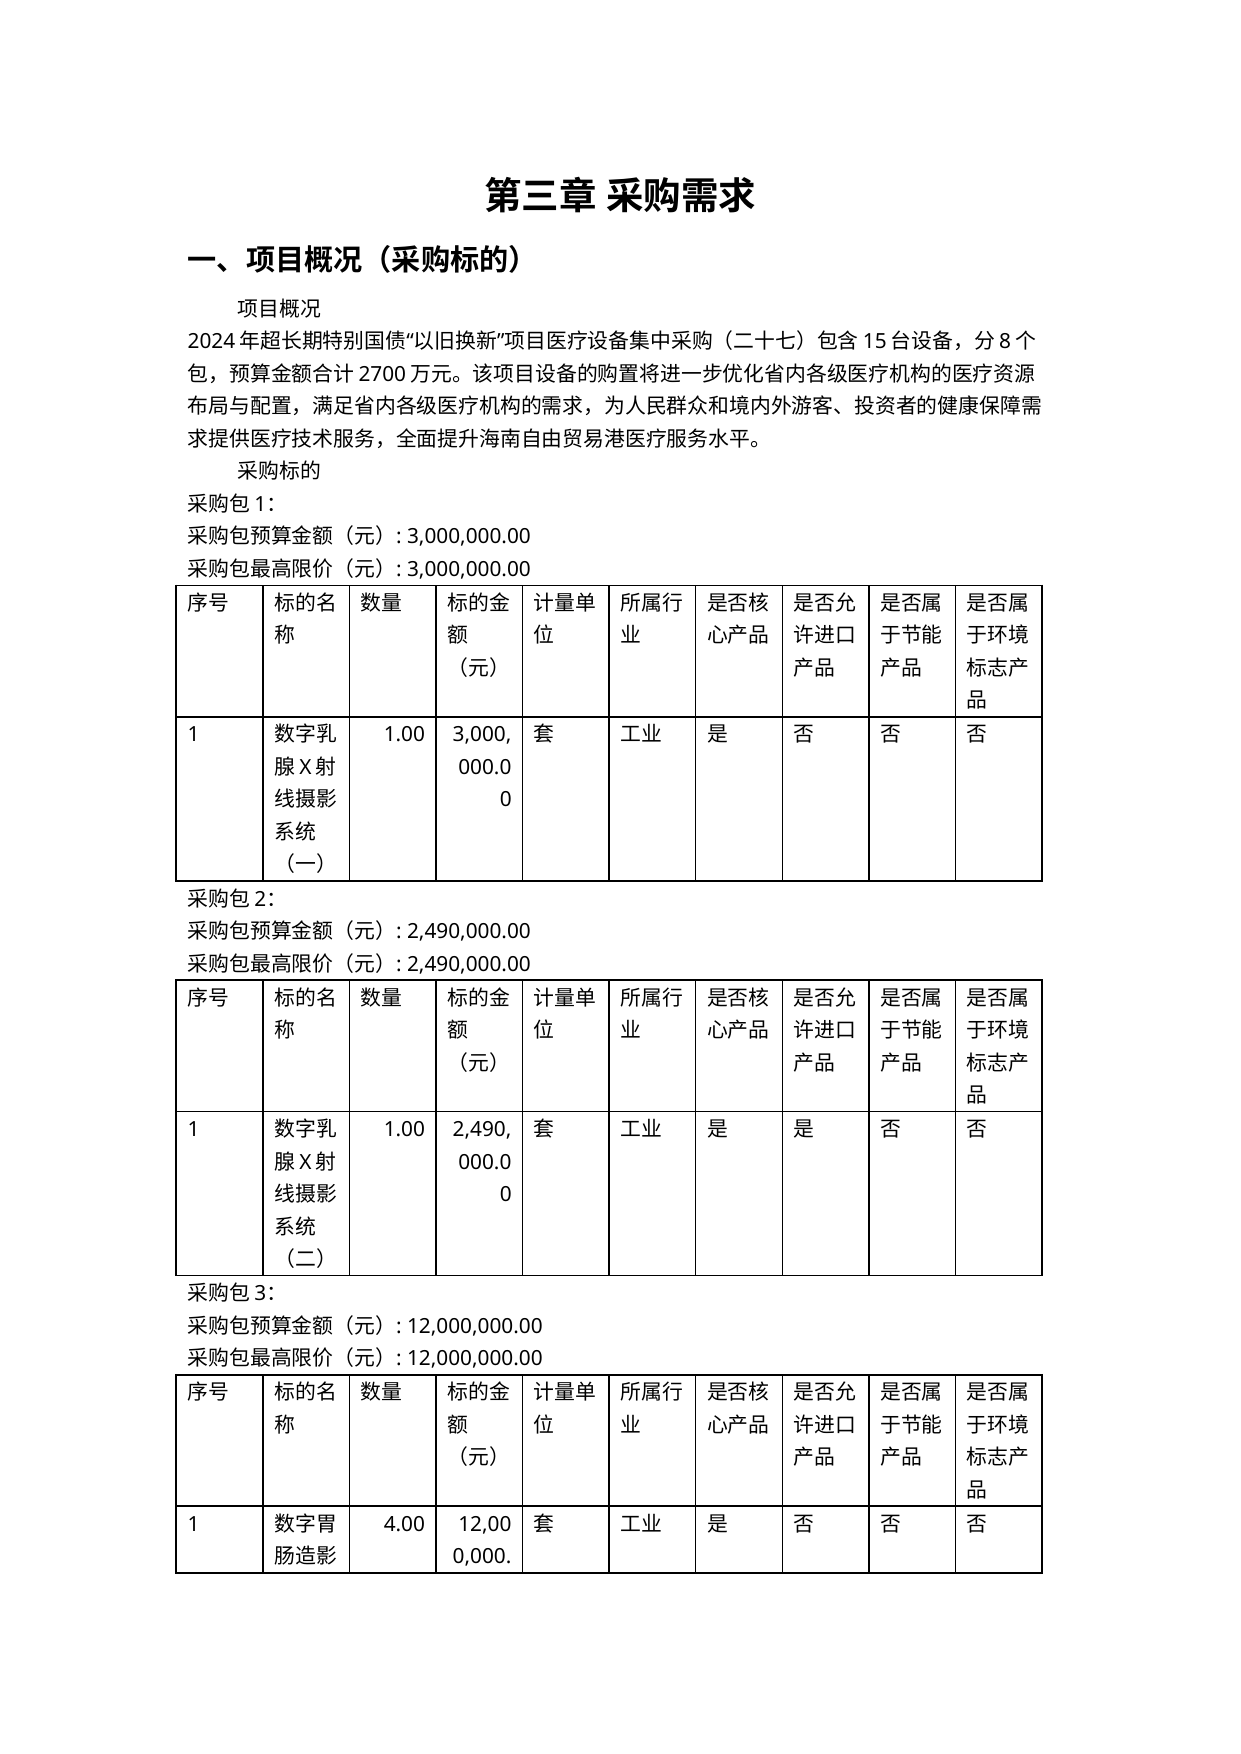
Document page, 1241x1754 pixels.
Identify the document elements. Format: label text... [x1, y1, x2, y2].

text 采购包3： [187, 1276, 1053, 1309]
table_cell 1 [177, 1507, 262, 1572]
table_header 是否核心产品 [696, 586, 782, 716]
table_header 是否允许进口产品 [783, 586, 868, 716]
table_cell 否 [956, 1112, 1041, 1275]
text 采购包2： [187, 882, 1053, 914]
table_cell 否 [870, 1507, 955, 1572]
table_header 标的金额 （元） [437, 981, 522, 1111]
text 采购包预算金额（元）: 12,000,000.00 [187, 1309, 1053, 1341]
table_header 标的金额 （元） [437, 1376, 522, 1505]
table_header 是否属于环境标志产品 [956, 586, 1041, 716]
table_header 所属行业 [610, 586, 695, 716]
table_cell 工业 [610, 1507, 695, 1572]
table_cell 否 [783, 1507, 868, 1572]
table_header 是否允许进口产品 [783, 981, 868, 1111]
table_header 数量 [350, 1376, 435, 1505]
table_cell 12,000,000.00 [437, 1507, 522, 1572]
table_header 是否属于节能产品 [870, 1376, 955, 1505]
table_header 是否属于环境标志产品 [956, 981, 1041, 1111]
table_header 序号 [177, 1376, 262, 1505]
table_cell 工业 [610, 718, 695, 880]
table_cell 否 [870, 1112, 955, 1275]
table_header 标的金额 （元） [437, 586, 522, 716]
table_cell 3,000,000.00 [437, 718, 522, 880]
table_header 标的名称 [264, 586, 349, 716]
table_cell 1 [177, 718, 262, 880]
table_header 计量单位 [523, 1376, 608, 1505]
table_cell 否 [870, 718, 955, 880]
text 采购包最高限价（元）: 2,490,000.00 [187, 947, 1053, 979]
table_header 所属行业 [610, 981, 695, 1111]
table_cell 1.00 [350, 718, 435, 880]
table_header 序号 [177, 586, 262, 716]
table_cell 工业 [610, 1112, 695, 1275]
text 采购包1： [187, 487, 1053, 519]
text 2024年超长期特别国债“以旧换新”项目医疗设备集中采购（二十七）包含15台设备，分8个包，预算金额合计2700万元。该项目设备的购置将进一步优化省内各级医疗机构的医疗资源布局与配置，满足省内各级医疗机构的需求，为人民群众和境内外游客、投资者的健康保障需求提供医疗技术服务，全面提升海南自由贸易港医疗服务水平。 [187, 324, 1053, 454]
table_cell 数字乳腺X射线摄影系统（一） [264, 718, 349, 880]
table_header 是否允许进口产品 [783, 1376, 868, 1505]
table_header 是否核心产品 [696, 981, 782, 1111]
table_header 数量 [350, 981, 435, 1111]
table_header 计量单位 [523, 586, 608, 716]
text 采购包最高限价（元）: 12,000,000.00 [187, 1341, 1053, 1374]
text 采购包最高限价（元）: 3,000,000.00 [187, 552, 1053, 584]
table_header 是否属于节能产品 [870, 981, 955, 1111]
table_cell 套 [523, 718, 608, 880]
table_cell 是 [696, 1507, 782, 1572]
table_header 标的名称 [264, 981, 349, 1111]
text 采购包预算金额（元）: 3,000,000.00 [187, 519, 1053, 552]
table_cell 是 [783, 1112, 868, 1275]
table_cell 是 [696, 1112, 782, 1275]
table_cell 1 [177, 1112, 262, 1275]
text 项目概况 [187, 292, 1053, 324]
table_cell 否 [956, 1507, 1041, 1572]
text 采购标的 [187, 454, 1053, 487]
table_cell 否 [956, 718, 1041, 880]
table_header 序号 [177, 981, 262, 1111]
table_cell 套 [523, 1507, 608, 1572]
table_header 标的名称 [264, 1376, 349, 1505]
table_header 所属行业 [610, 1376, 695, 1505]
table_header 是否核心产品 [696, 1376, 782, 1505]
table_header 是否属于节能产品 [870, 586, 955, 716]
text 一、项目概况（采购标的） [187, 227, 1053, 292]
table_cell 数字乳腺X射线摄影系统（二） [264, 1112, 349, 1275]
table_cell 1.00 [350, 1112, 435, 1275]
table_header 计量单位 [523, 981, 608, 1111]
table_cell 2,490,000.00 [437, 1112, 522, 1275]
table_cell 数字胃肠造影机（一） [264, 1507, 349, 1572]
table_cell 套 [523, 1112, 608, 1275]
table_cell 4.00 [350, 1507, 435, 1572]
table_cell 否 [783, 718, 868, 880]
table_header 数量 [350, 586, 435, 716]
table_header 是否属于环境标志产品 [956, 1376, 1041, 1505]
text 第三章 采购需求 [187, 162, 1053, 227]
text 采购包预算金额（元）: 2,490,000.00 [187, 914, 1053, 947]
table_cell 是 [696, 718, 782, 880]
